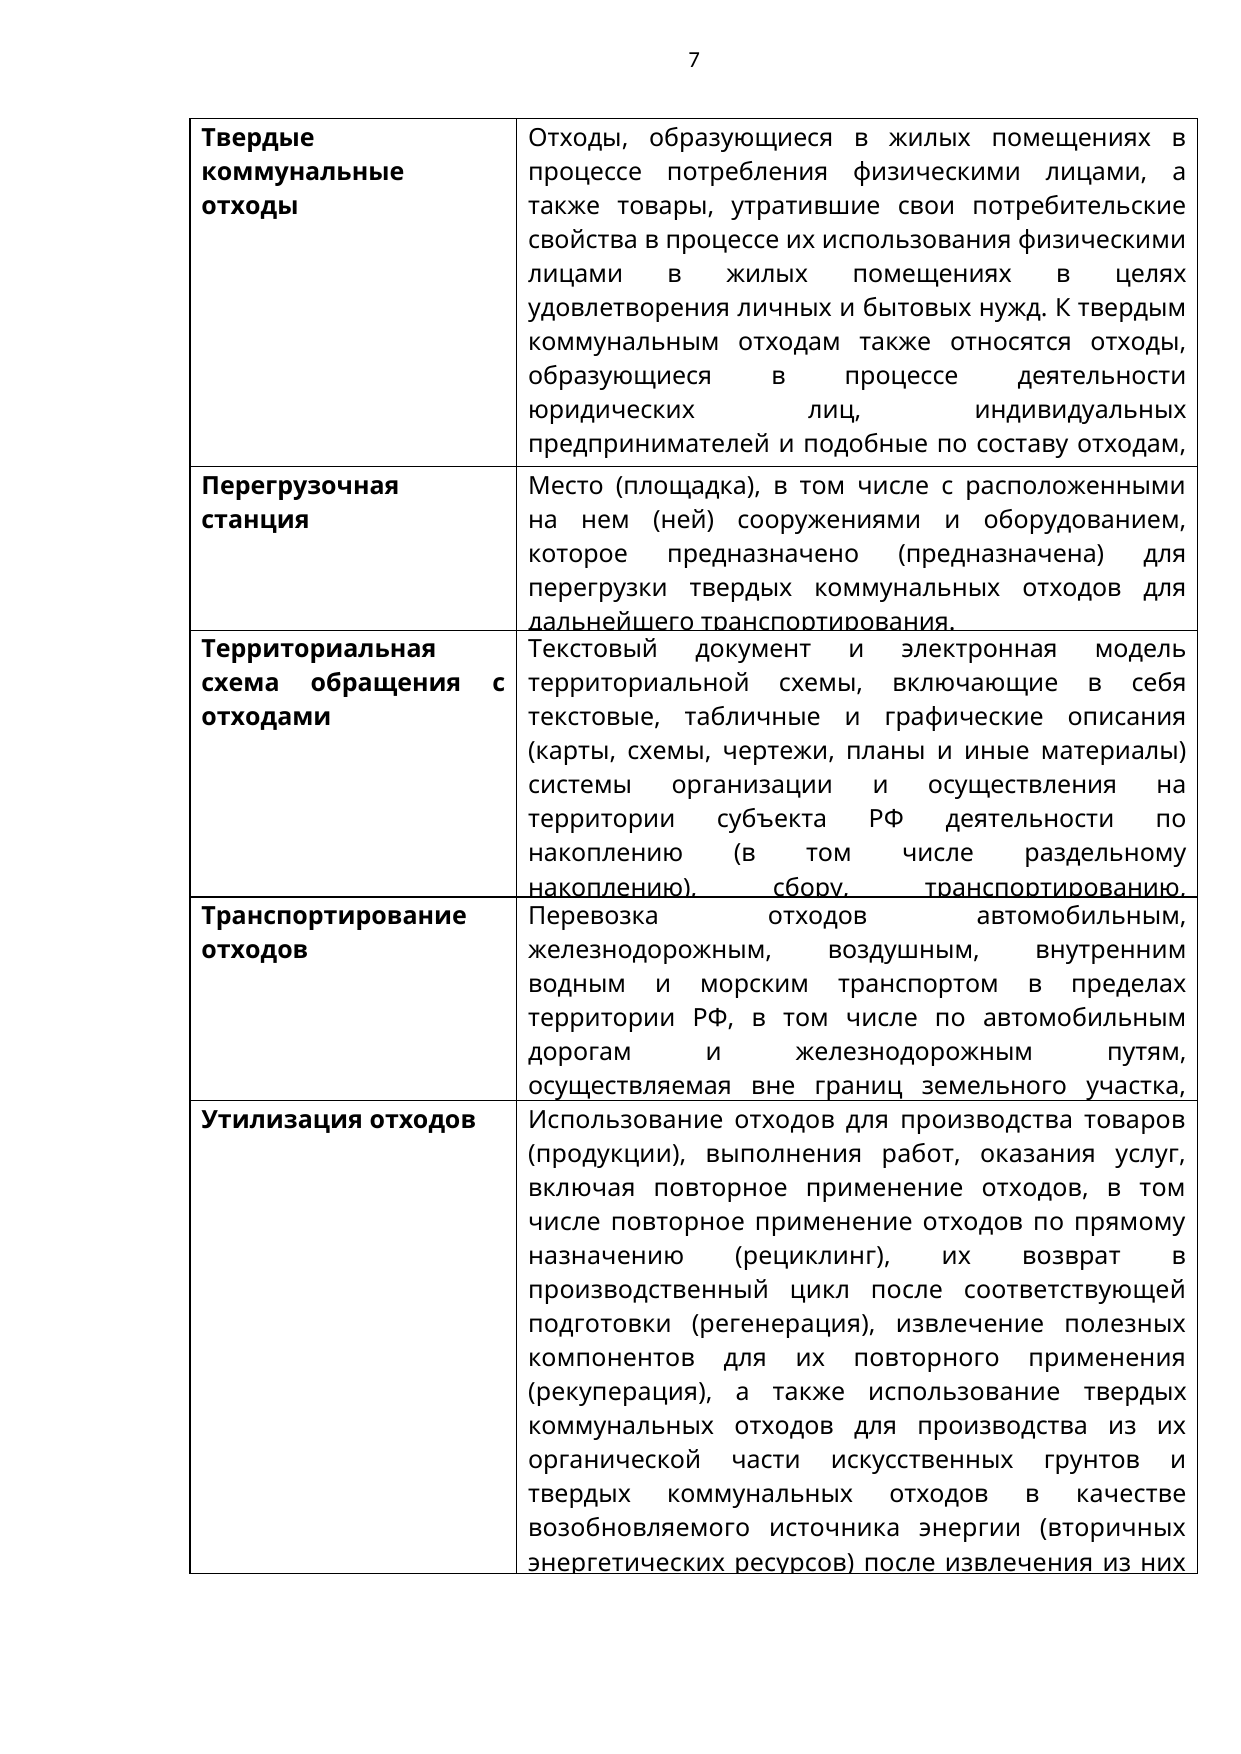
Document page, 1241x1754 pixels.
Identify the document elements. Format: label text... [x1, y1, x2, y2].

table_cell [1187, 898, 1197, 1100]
table_cell Перегрузочная станция [191, 467, 516, 630]
table_cell Утилизация отходов [191, 1101, 516, 1573]
table_cell Использование отходов для производства товаров (продукции), выполнения работ, оказания услуг, включая повторное применение отходов, в том числе повторное применение отходов по прямому назначению (рециклинг), их возврат в производственный цикл после соответствующей подготовки (регенерация), извлечение полезных компонентов для их повторного применения (рекуперация), а также использование твердых коммунальных отходов для производства из их органической части искусственных грунтов и твердых коммунальных отходов в качестве возобновляемого источника энергии (вторичных энергетических ресурсов) после извлечения из них полезных компонентов на объектах обработки, соответствующих требованиям, предусмотренным пунктом 3 статьи 10 Федерального закона от 24 июня 1998 года № 89-ФЗ «Об отходах производства и потребления» (энергетическая утилизация). [517, 1101, 1197, 1573]
table_cell Текстовый документ и электронная модель территориальной схемы, включающие в себя текстовые, табличные и графические описания (карты, схемы, чертежи, планы и иные материалы) системы организации и осуществления на территории субъекта РФ деятельности по накоплению (в том числе раздельному накоплению), сбору, транспортированию, обработке, утилизации, обезвреживанию, размещению образующихся на территории субъекта РФ и (или) поступающих из других субъектов РФ отходов [517, 631, 1197, 896]
table_cell Территориальная схема обращения с отходами [191, 631, 516, 896]
table_cell Отходы, образующиеся в жилых помещениях в процессе потребления физическими лицами, а также товары, утратившие свои потребительские свойства в процессе их использования физическими лицами в жилых помещениях в целях удовлетворения личных и бытовых нужд. К твердым коммунальным отходам также относятся отходы, образующиеся в процессе деятельности юридических лиц, индивидуальных предпринимателей и подобные по составу отходам, образующимся в жилых помещениях в процессе потребления физическими лицами, эпидемиологически безопасные медицинские отходы, приближенные по составу к твердым коммунальным отходам; [517, 119, 1197, 466]
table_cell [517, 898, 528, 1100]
table_cell Твердые коммунальные отходы [191, 119, 516, 466]
table_cell Место (площадка), в том числе с расположенными на нем (ней) сооружениями и оборудованием, которое предназначено (предназначена) для перегрузки твердых коммунальных отходов для дальнейшего транспортирования. [517, 467, 1197, 630]
table_cell Транспортирование отходов [191, 898, 516, 1100]
